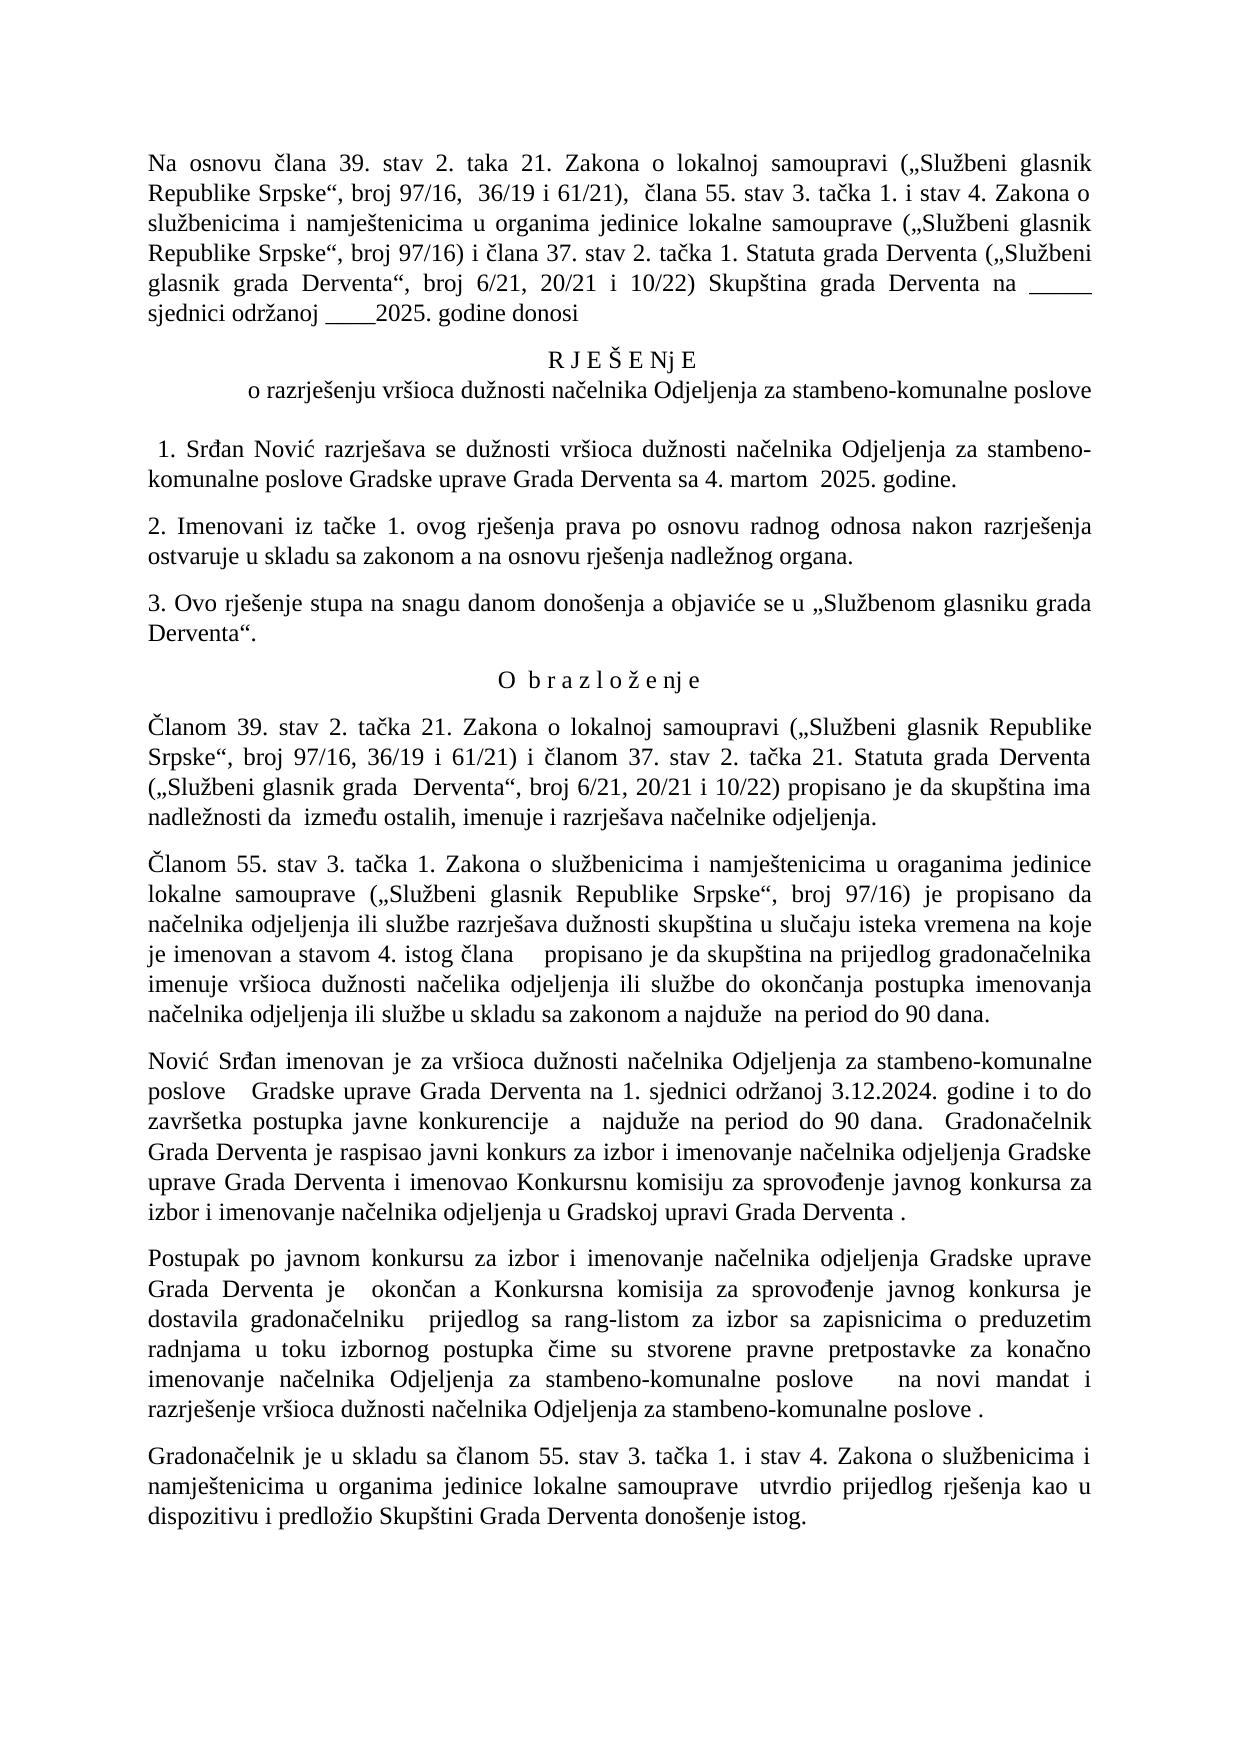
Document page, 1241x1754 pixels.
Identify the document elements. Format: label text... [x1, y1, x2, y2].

text Postupak po javnom konkursu za izbor i imenovanje načelnika odjeljenja Gradske uprave Grada Derventa je okončan a Konkursna komisija za sprovođenje javnog konkursa je dostavila gradonačelniku prijedlog sa rang-listom za izbor sa zapisnicima o preduzetim radnjama u toku izbornog postupka čime su stvorene pravne pretpostavke za konačno imenovanje načelnika Odjeljenja za stambeno-komunalne poslove na novi mandat i razrješenje vršioca dužnosti načelnika Odjeljenja za stambeno-komunalne poslove . [148, 1243, 1093, 1423]
text Gradonačelnik je u skladu sa članom 55. stav 3. tačka 1. i stav 4. Zakona o službenicima i namještenicima u organima jedinice lokalne samouprave utvrdio prijedlog rješenja kao u dispozitivu i predložio Skupštini Grada Derventa donošenje istog. [148, 1441, 1093, 1530]
text Na osnovu člana 39. stav 2. taka 21. Zakona o lokalnoj samoupravi („Službeni glasnik Republike Srpske“, broj 97/16, 36/19 i 61/21), člana 55. stav 3. tačka 1. i stav 4. Zakona o službenicima i namještenicima u organima jedinice lokalne samouprave („Službeni glasnik Republike Srpske“, broj 97/16) i člana 37. stav 2. tačka 1. Statuta grada Derventa („Službeni glasnik grada Derventa“, broj 6/21, 20/21 i 10/22) Skupština grada Derventa na _____ sjednici održanoj ____2025. godine donosi [148, 148, 1093, 327]
text Članom 39. stav 2. tačka 21. Zakona o lokalnoj samoupravi („Službeni glasnik Republike Srpske“, broj 97/16, 36/19 i 61/21) i članom 37. stav 2. tačka 21. Statuta grada Derventa („Službeni glasnik grada Derventa“, broj 6/21, 20/21 i 10/22) propisano je da skupština ima nadležnosti da između ostalih, imenuje i razrješava načelnike odjeljenja. [148, 712, 1093, 831]
text Nović Srđan imenovan je za vršioca dužnosti načelnika Odjeljenja za stambeno-komunalne poslove Gradske uprave Grada Derventa na 1. sjednici održanoj 3.12.2024. godine i to do završetka postupka javne konkurencije a najduže na period do 90 dana. Gradonačelnik Grada Derventa je raspisao javni konkurs za izbor i imenovanje načelnika odjeljenja Gradske uprave Grada Derventa i imenovao Konkursnu komisiju za sprovođenje javnog konkursa za izbor i imenovanje načelnika odjeljenja u Gradskoj upravi Grada Derventa . [148, 1046, 1093, 1226]
text o razrješenju vršioca dužnosti načelnika Odjeljenja za stambeno-komunalne poslove [148, 375, 1093, 404]
text Članom 55. stav 3. tačka 1. Zakona o službenicima i namještenicima u oraganima jedinice lokalne samouprave („Službeni glasnik Republike Srpske“, broj 97/16) je propisano da načelnika odjeljenja ili službe razrješava dužnosti skupština u slučaju isteka vremena na koje je imenovan a stavom 4. istog člana propisano je da skupština na prijedlog gradonačelnika imenuje vršioca dužnosti načelika odjeljenja ili službe do okončanja postupka imenovanja načelnika odjeljenja ili službe u skladu sa zakonom a najduže na period do 90 dana. [148, 849, 1093, 1028]
text 3. Ovo rješenje stupa na snagu danom donošenja a objaviće se u „Službenom glasniku grada Derventa“. [148, 588, 1093, 647]
text O b r a z l o ž e nj e [148, 665, 1093, 694]
text 1. Srđan Nović razrješava se dužnosti vršioca dužnosti načelnika Odjeljenja za stambeno-komunalne poslove Gradske uprave Grada Derventa sa 4. martom 2025. godine. [148, 434, 1093, 493]
text R J E Š E Nj E [148, 345, 1093, 374]
text 2. Imenovani iz tačke 1. ovog rješenja prava po osnovu radnog odnosa nakon razrješenja ostvaruje u skladu sa zakonom a na osnovu rješenja nadležnog organa. [148, 511, 1093, 570]
